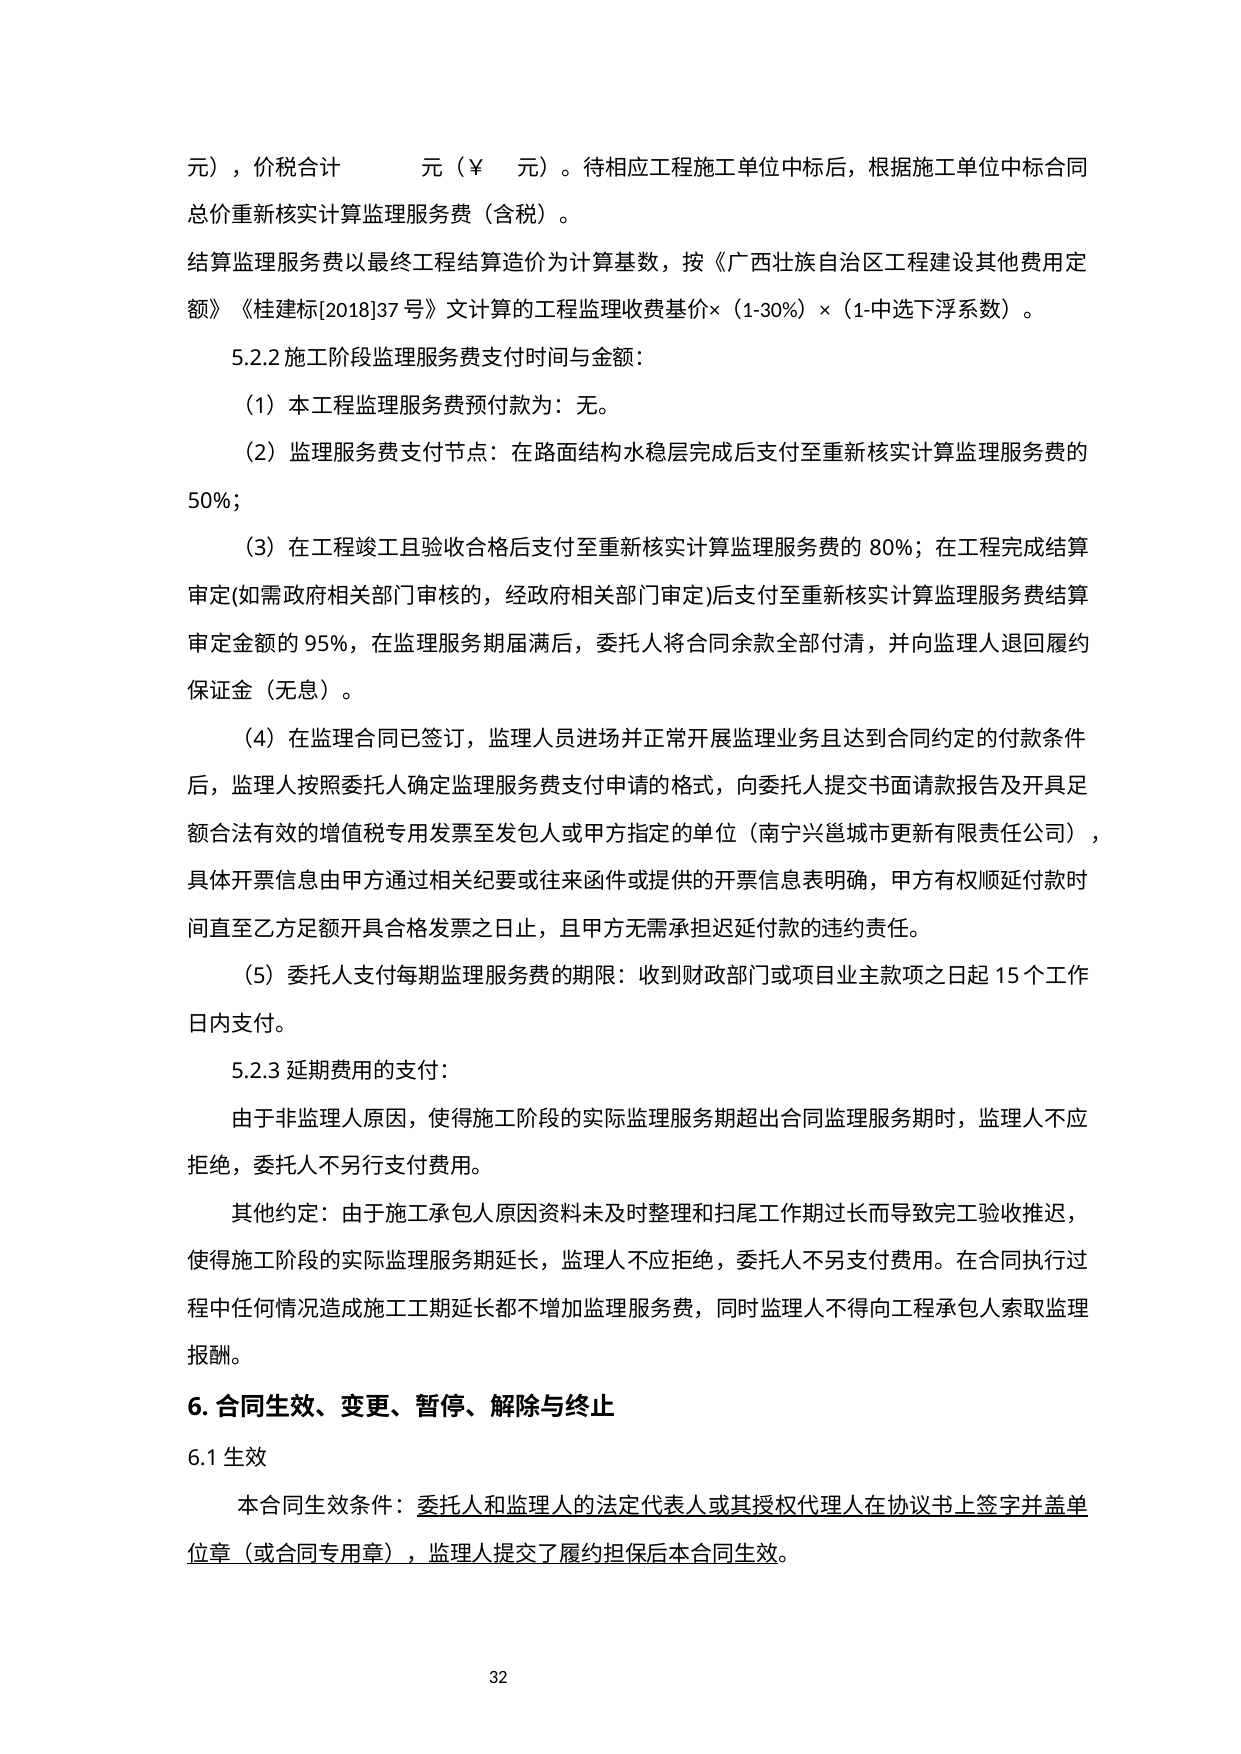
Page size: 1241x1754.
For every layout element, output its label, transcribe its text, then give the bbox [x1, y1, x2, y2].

text 5.2.3 延期费用的支付： [187, 1053, 1090, 1085]
text （5）委托人支付每期监理服务费的期限：收到财政部门或项目业主款项之日起15个工作日内支付。 [187, 958, 1090, 1038]
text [187, 150, 1090, 229]
text 6.1 生效 [187, 1440, 1090, 1472]
text 本合同生效条件：委托人和监理人的法定代表人或其授权代理人在协议书上签字并盖单位章（或合同专用章），监理人提交了履约担保后本合同生效。 [187, 1488, 1090, 1567]
text 结算监理服务费以最终工程结算造价为计算基数，按《广西壮族自治区工程建设其他费用定额》《桂建标[2018]37号》文计算的工程监理收费基价×（1-30%）×（1-中选下浮系数）。 [187, 245, 1090, 324]
text （4）在监理合同已签订，监理人员进场并正常开展监理业务且达到合同约定的付款条件后，监理人按照委托人确定监理服务费支付申请的格式，向委托人提交书面请款报告及开具足额合法有效的增值税专用发票至发包人或甲方指定的单位（南宁兴邕城市更新有限责任公司），具体开票信息由甲方通过相关纪要或往来函件或提供的开票信息表明确，甲方有权顺延付款时间直至乙方足额开具合格发票之日止，且甲方无需承担迟延付款的违约责任。 [187, 721, 1090, 942]
text 5.2.2施工阶段监理服务费支付时间与金额： [187, 340, 1090, 372]
text 6. 合同生效、变更、暂停、解除与终止 [187, 1386, 1090, 1422]
text 其他约定：由于施工承包人原因资料未及时整理和扫尾工作期过长而导致完工验收推迟，使得施工阶段的实际监理服务期延长，监理人不应拒绝，委托人不另支付费用。在合同执行过程中任何情况造成施工工期延长都不增加监理服务费，同时监理人不得向工程承包人索取监理报酬。 [187, 1196, 1090, 1370]
text 由于非监理人原因，使得施工阶段的实际监理服务期超出合同监理服务期时，监理人不应拒绝，委托人不另行支付费用。 [187, 1101, 1090, 1180]
list （3）在工程竣工且验收合格后支付至重新核实计算监理服务费的80%；在工程完成结算审定(如需政府相关部门审核的，经政府相关部门审定)后支付至重新核实计算监理服务费结算审定金额的95%，在监理服务期届满后，委托人将合同余款全部付清，并向监理人退回履约保证金（无息）。 [187, 530, 1090, 705]
list （2）监理服务费支付节点：在路面结构水稳层完成后支付至重新核实计算监理服务费的50%； [187, 435, 1090, 514]
list （1）本工程监理服务费预付款为：无。 [187, 388, 1090, 419]
